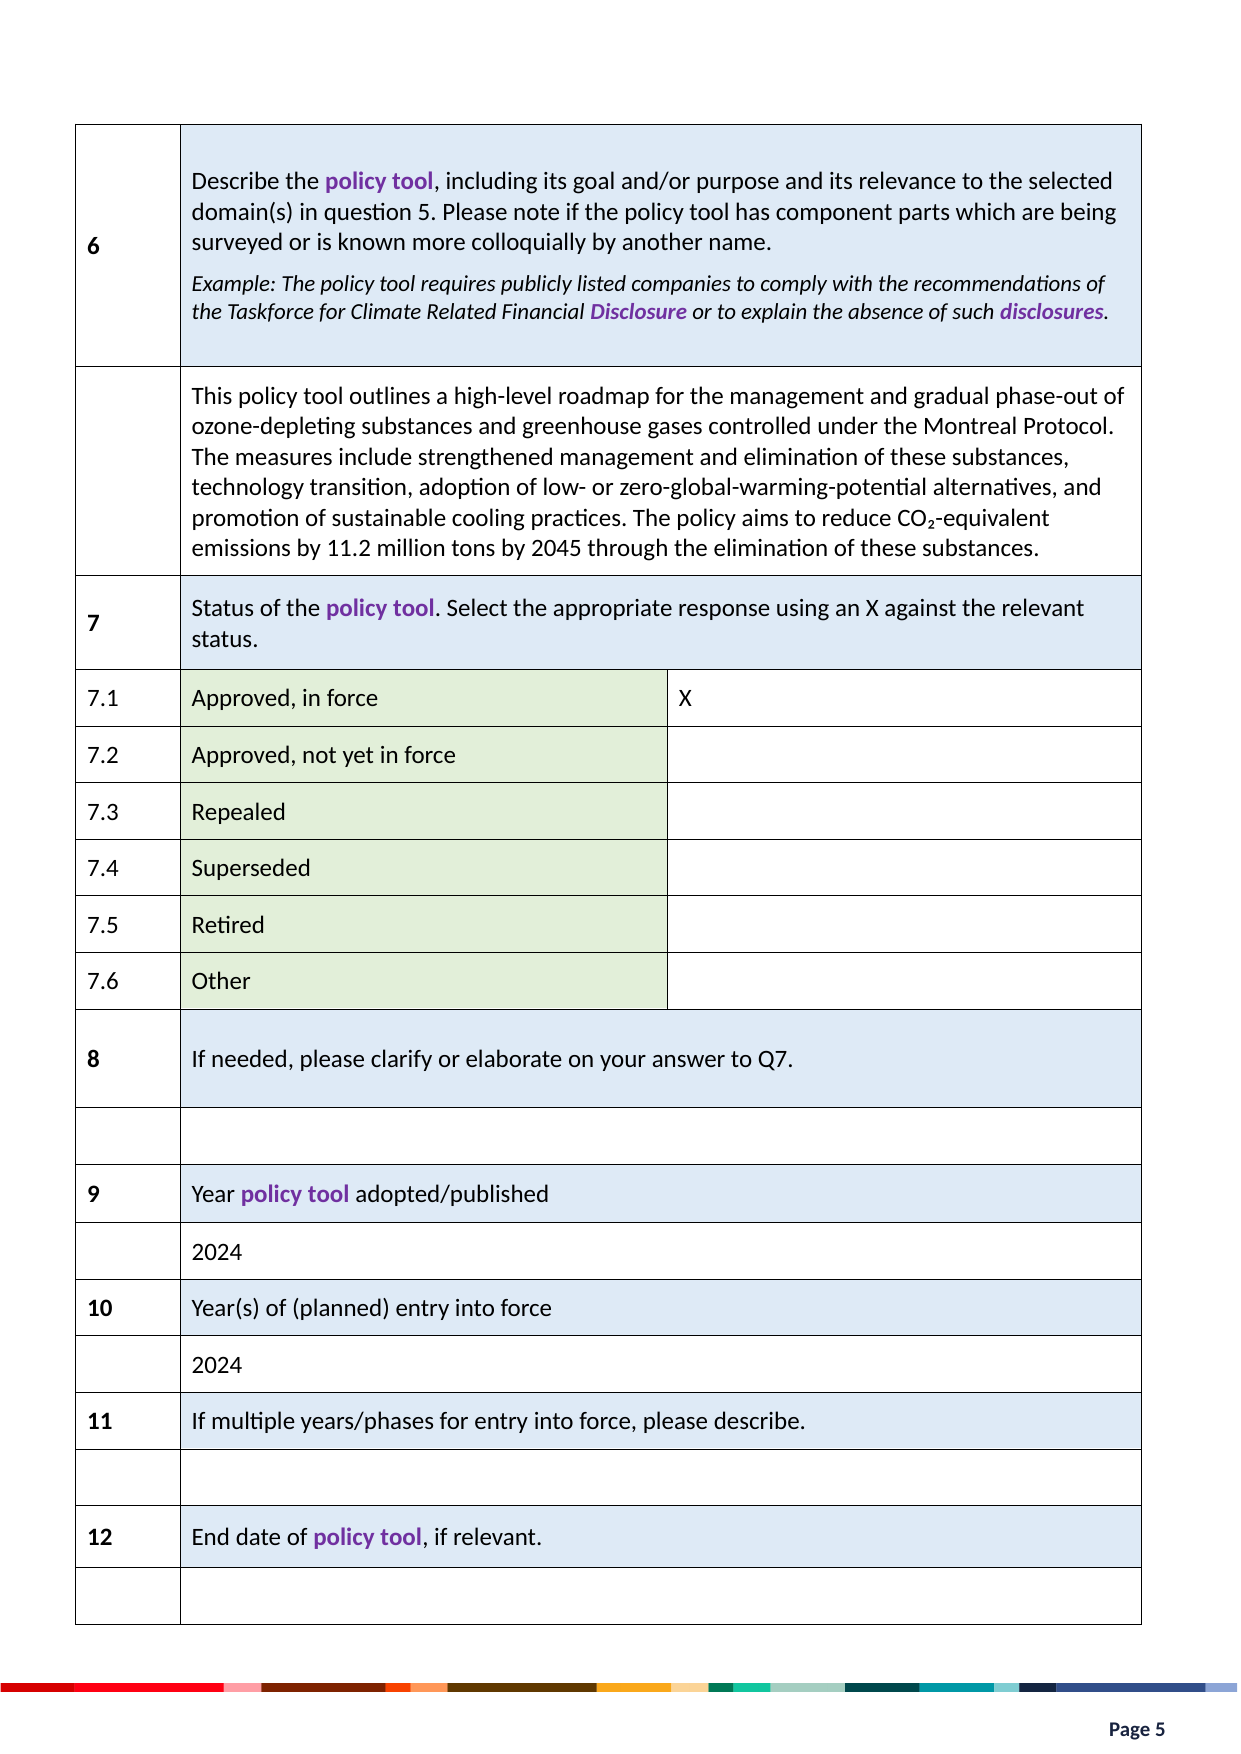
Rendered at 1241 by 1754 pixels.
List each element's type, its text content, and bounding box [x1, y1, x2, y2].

table_cell Status of the policy tool. Select the appropriate response using an X against the relevant status. [181, 576, 1141, 669]
table_cell If needed, please clarify or elaborate on your answer to Q7. [181, 1010, 1141, 1107]
table_cell [76, 1108, 180, 1164]
table_cell This policy tool outlines a high-level roadmap for the management and gradual phase-out of ozone-depleting substances and greenhouse gases controlled under the Montreal Protocol. The measures include strengthened management and elimination of these substances, technology transition, adoption of low- or zero-global-warming-potential alternatives, and promotion of sustainable cooling practices. The policy aims to reduce CO₂-equivalent emissions by 11.2 million tons by 2045 through the elimination of these substances. [181, 367, 1141, 575]
table_cell Year(s) of (planned) entry into force [181, 1280, 1141, 1335]
table_cell [76, 1336, 180, 1392]
table_cell 6 [76, 125, 180, 366]
table_cell 7 [76, 576, 180, 669]
table_cell [668, 840, 1141, 895]
table_cell Retired [181, 896, 667, 952]
table_cell 2024 [181, 1336, 1141, 1392]
table_cell X [668, 670, 1141, 726]
table_cell 10 [76, 1280, 180, 1335]
table_cell 7.3 [76, 783, 180, 839]
table_cell [668, 727, 1141, 782]
table_cell 11 [76, 1393, 180, 1448]
table_cell Year policy tool adopted/published [181, 1165, 1141, 1222]
table_cell [181, 1568, 1141, 1624]
table_cell If multiple years/phases for entry into force, please describe. [181, 1393, 1141, 1448]
table_cell 9 [76, 1165, 180, 1222]
table_cell [76, 1568, 180, 1624]
table_cell [181, 1108, 1141, 1164]
table_cell Other [181, 953, 667, 1008]
table_cell 7.1 [76, 670, 180, 726]
table_cell End date of policy tool, if relevant. [181, 1506, 1141, 1567]
table_cell 7.4 [76, 840, 180, 895]
table_cell 7.6 [76, 953, 180, 1008]
table_cell [668, 783, 1141, 839]
table_cell 12 [76, 1506, 180, 1567]
table_cell Repealed [181, 783, 667, 839]
table_cell [76, 367, 180, 575]
table_cell [76, 1223, 180, 1279]
table_cell [668, 896, 1141, 952]
table_cell 7.2 [76, 727, 180, 782]
table_cell [181, 1450, 1141, 1505]
picture [0, 1683, 1236, 1692]
table_cell 7.5 [76, 896, 180, 952]
table_cell Superseded [181, 840, 667, 895]
table_cell [76, 1450, 180, 1505]
table_cell [668, 953, 1141, 1008]
table_cell Approved, in force [181, 670, 667, 726]
table_cell 2024 [181, 1223, 1141, 1279]
table_cell 8 [76, 1010, 180, 1107]
table_cell Describe the policy tool, including its goal and/or purpose and its relevance to the selected domain(s) in question 5. Please note if the policy tool has component parts which are being surveyed or is known more colloquially by another name. Example: The policy tool requires publicly listed companies to comply with the recommendations of the Taskforce for Climate Related Financial Disclosure or to explain the absence of such disclosures. [181, 125, 1141, 366]
table_cell Approved, not yet in force [181, 727, 667, 782]
